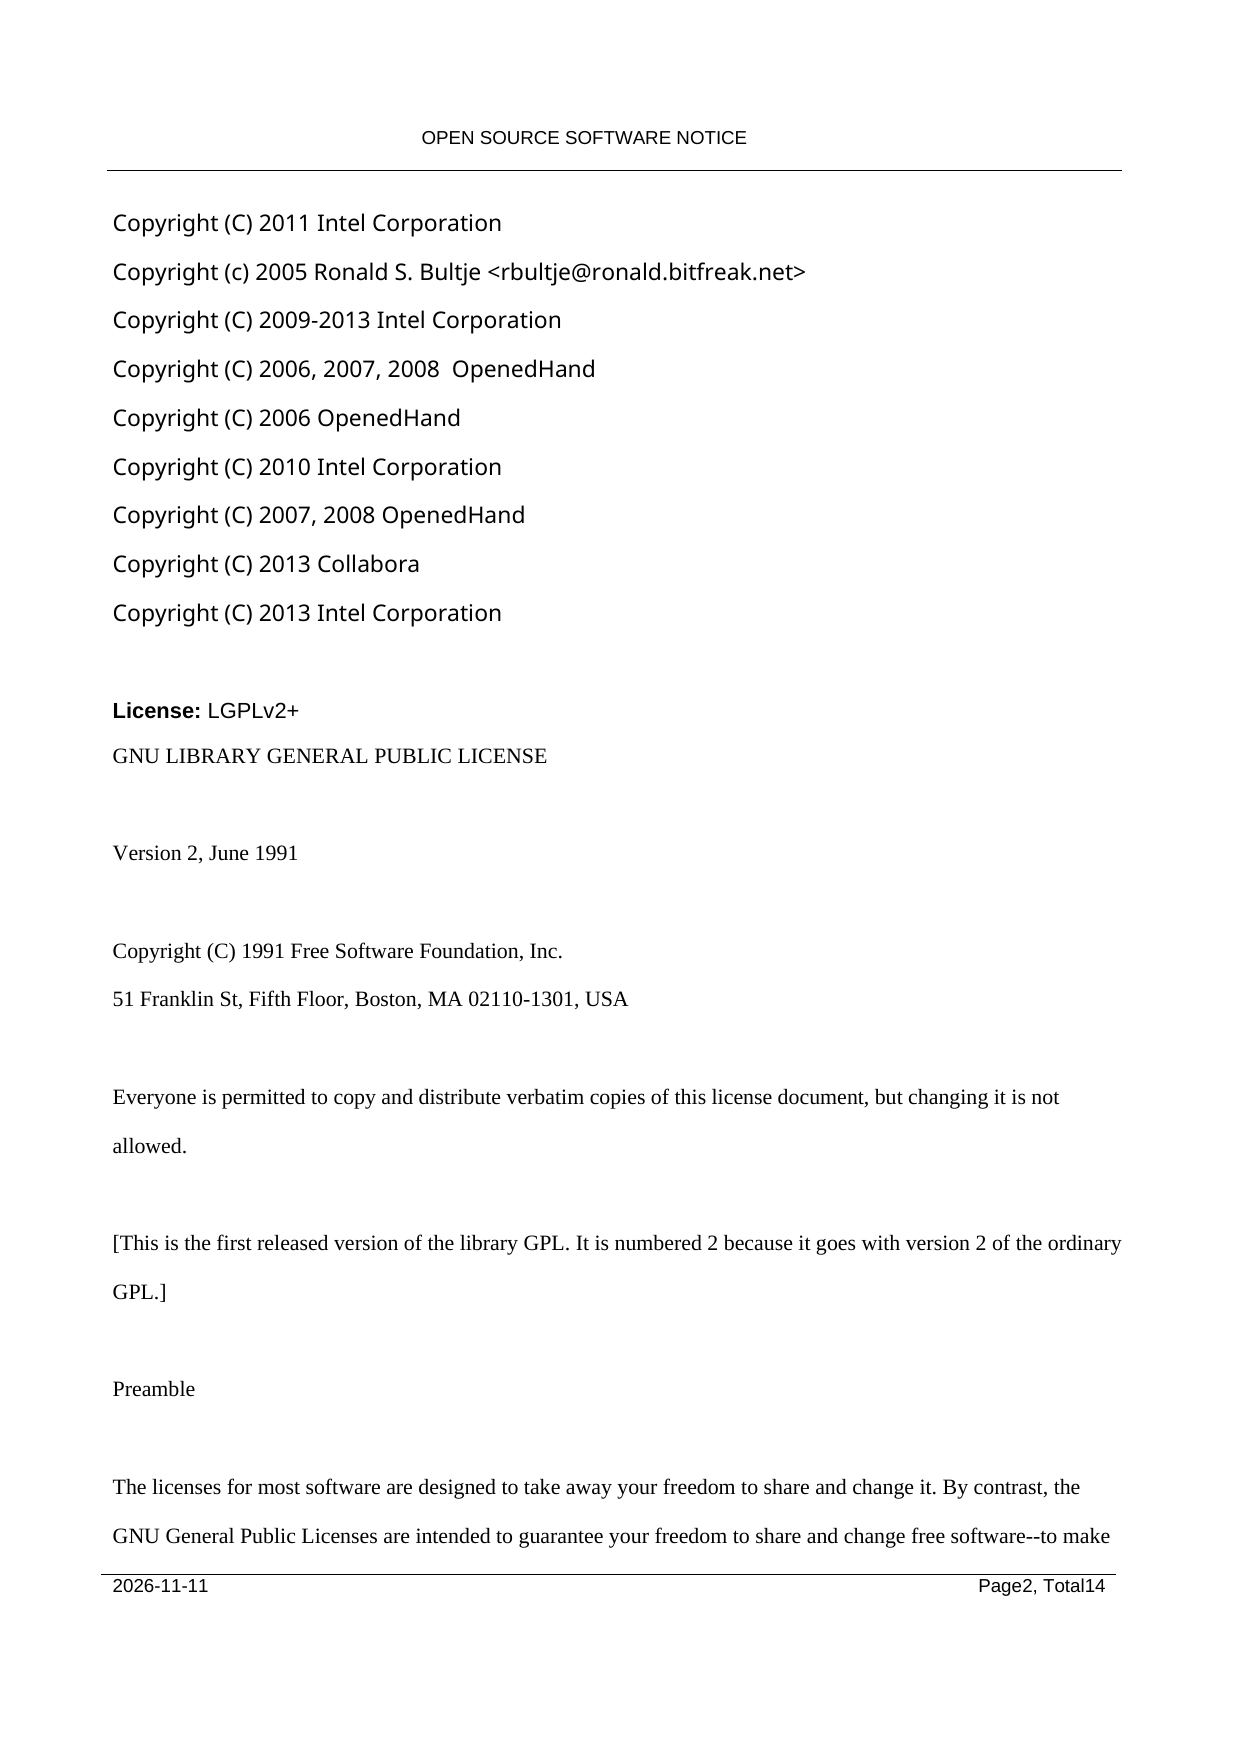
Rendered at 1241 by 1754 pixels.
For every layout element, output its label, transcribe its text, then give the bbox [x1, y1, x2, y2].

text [112, 206, 1128, 678]
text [112, 739, 1128, 1551]
text License: LGPLv2+ [112, 694, 1128, 726]
